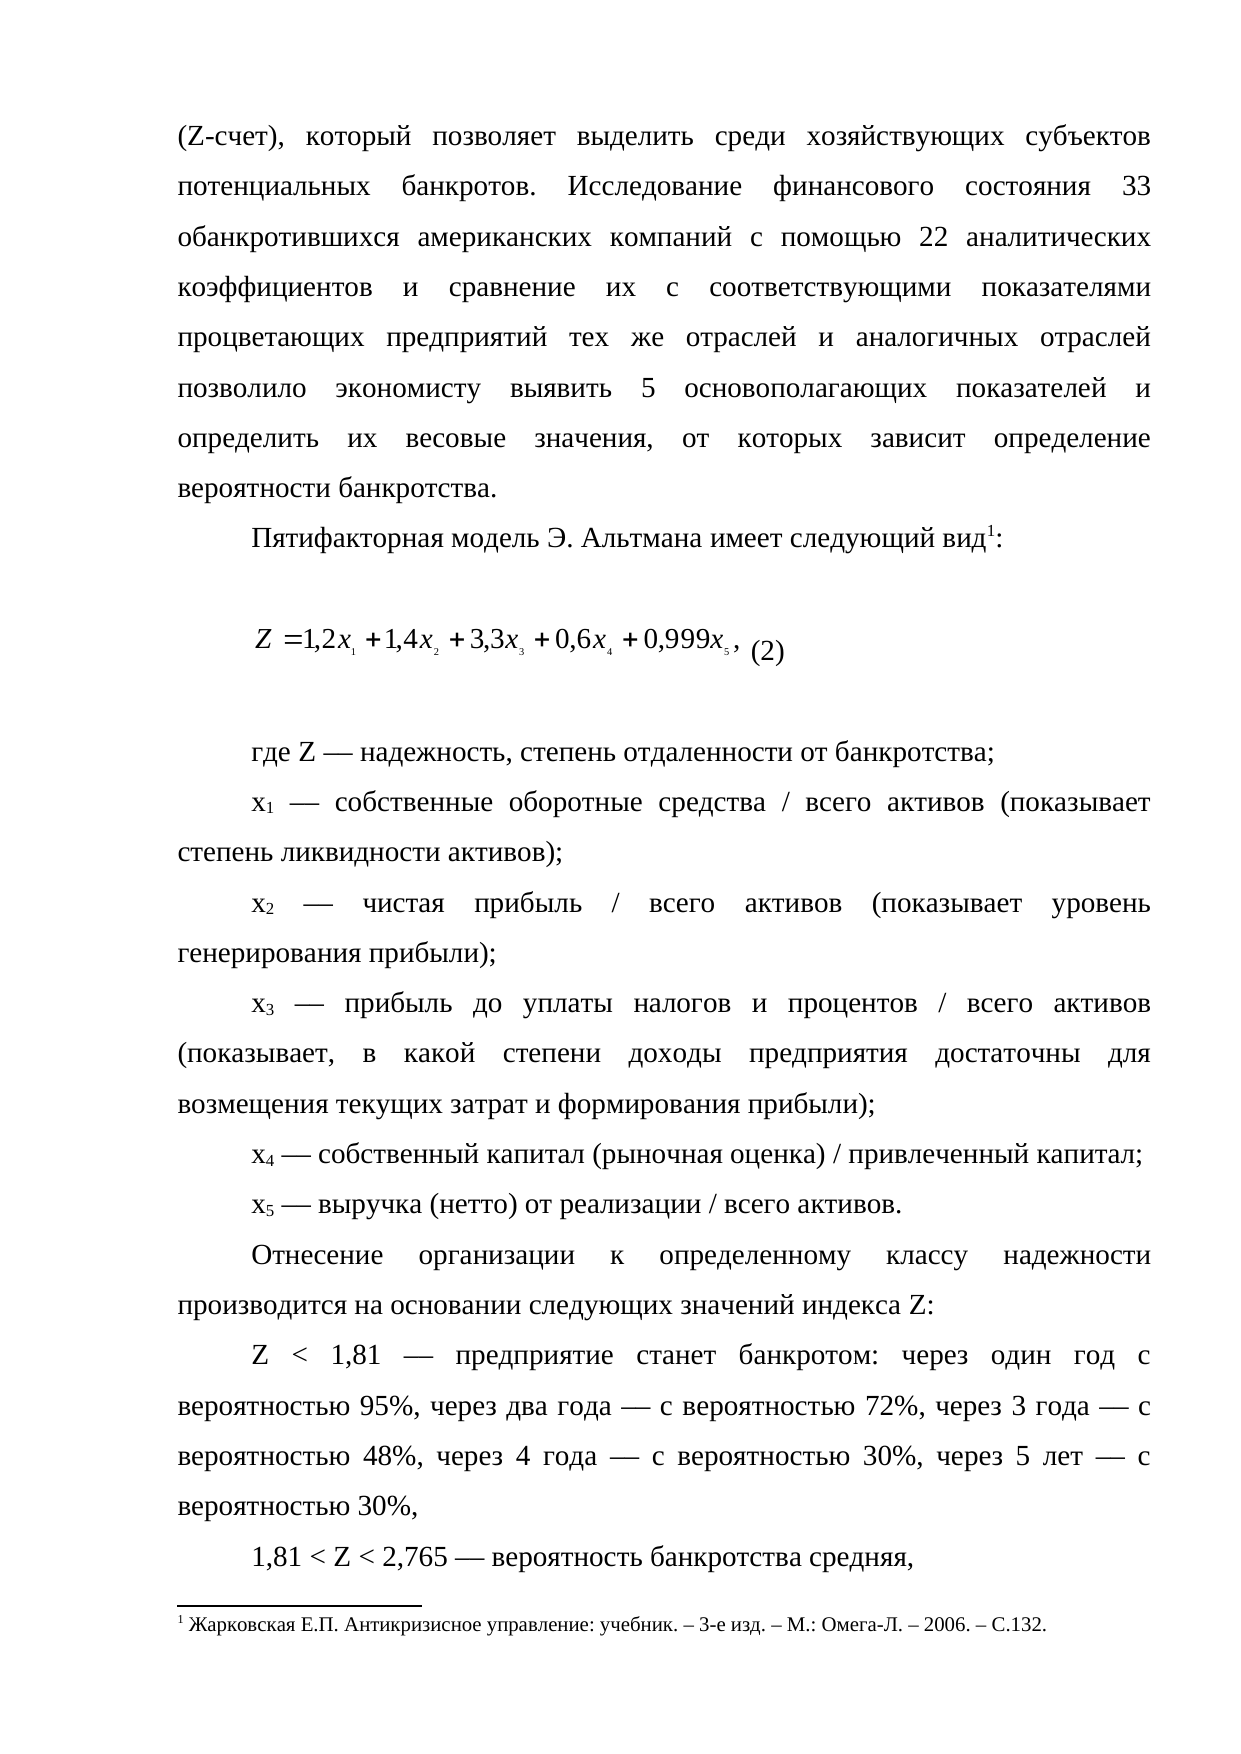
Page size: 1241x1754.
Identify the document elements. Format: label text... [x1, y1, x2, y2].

text x2 –– чистая прибыль / всего активов (показывает уровень генерирования прибыли); [177, 885, 1152, 968]
text Z < 1,81 –– предприятие станет банкротом: через один год с вероятностью 95%, через два года –– с вероятностью 72%, через 3 года –– с вероятностью 48%, через 4 года –– с вероятностью 30%, через 5 лет –– с вероятностью 30%, [177, 1337, 1152, 1522]
text x3 –– прибыль до уплаты налогов и процентов / всего активов (показывает, в какой степени доходы предприятия достаточны для возмещения текущих затрат и формирования прибыли); [177, 985, 1152, 1119]
text Отнесение организации к определенному классу надежности производится на основании следующих значений индекса Z: [177, 1237, 1152, 1321]
text 1,81 < Z < 2,765 –– вероятность банкротства средняя, [177, 1539, 1152, 1572]
text x1 –– собственные оборотные средства / всего активов (показывает степень ликвидности активов); [177, 784, 1152, 868]
text Пятифакторная модель Э. Альтмана имеет следующий вид: [177, 521, 1152, 554]
text x4 –– собственный капитал (рыночная оценка) / привлеченный капитал; [177, 1136, 1152, 1170]
text (2) [177, 621, 1152, 667]
text где Z –– надежность, степень отдаленности от банкротства; [177, 734, 1152, 767]
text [177, 118, 1152, 504]
text x5 –– выручка (нетто) от реализации / всего активов. [177, 1187, 1152, 1220]
